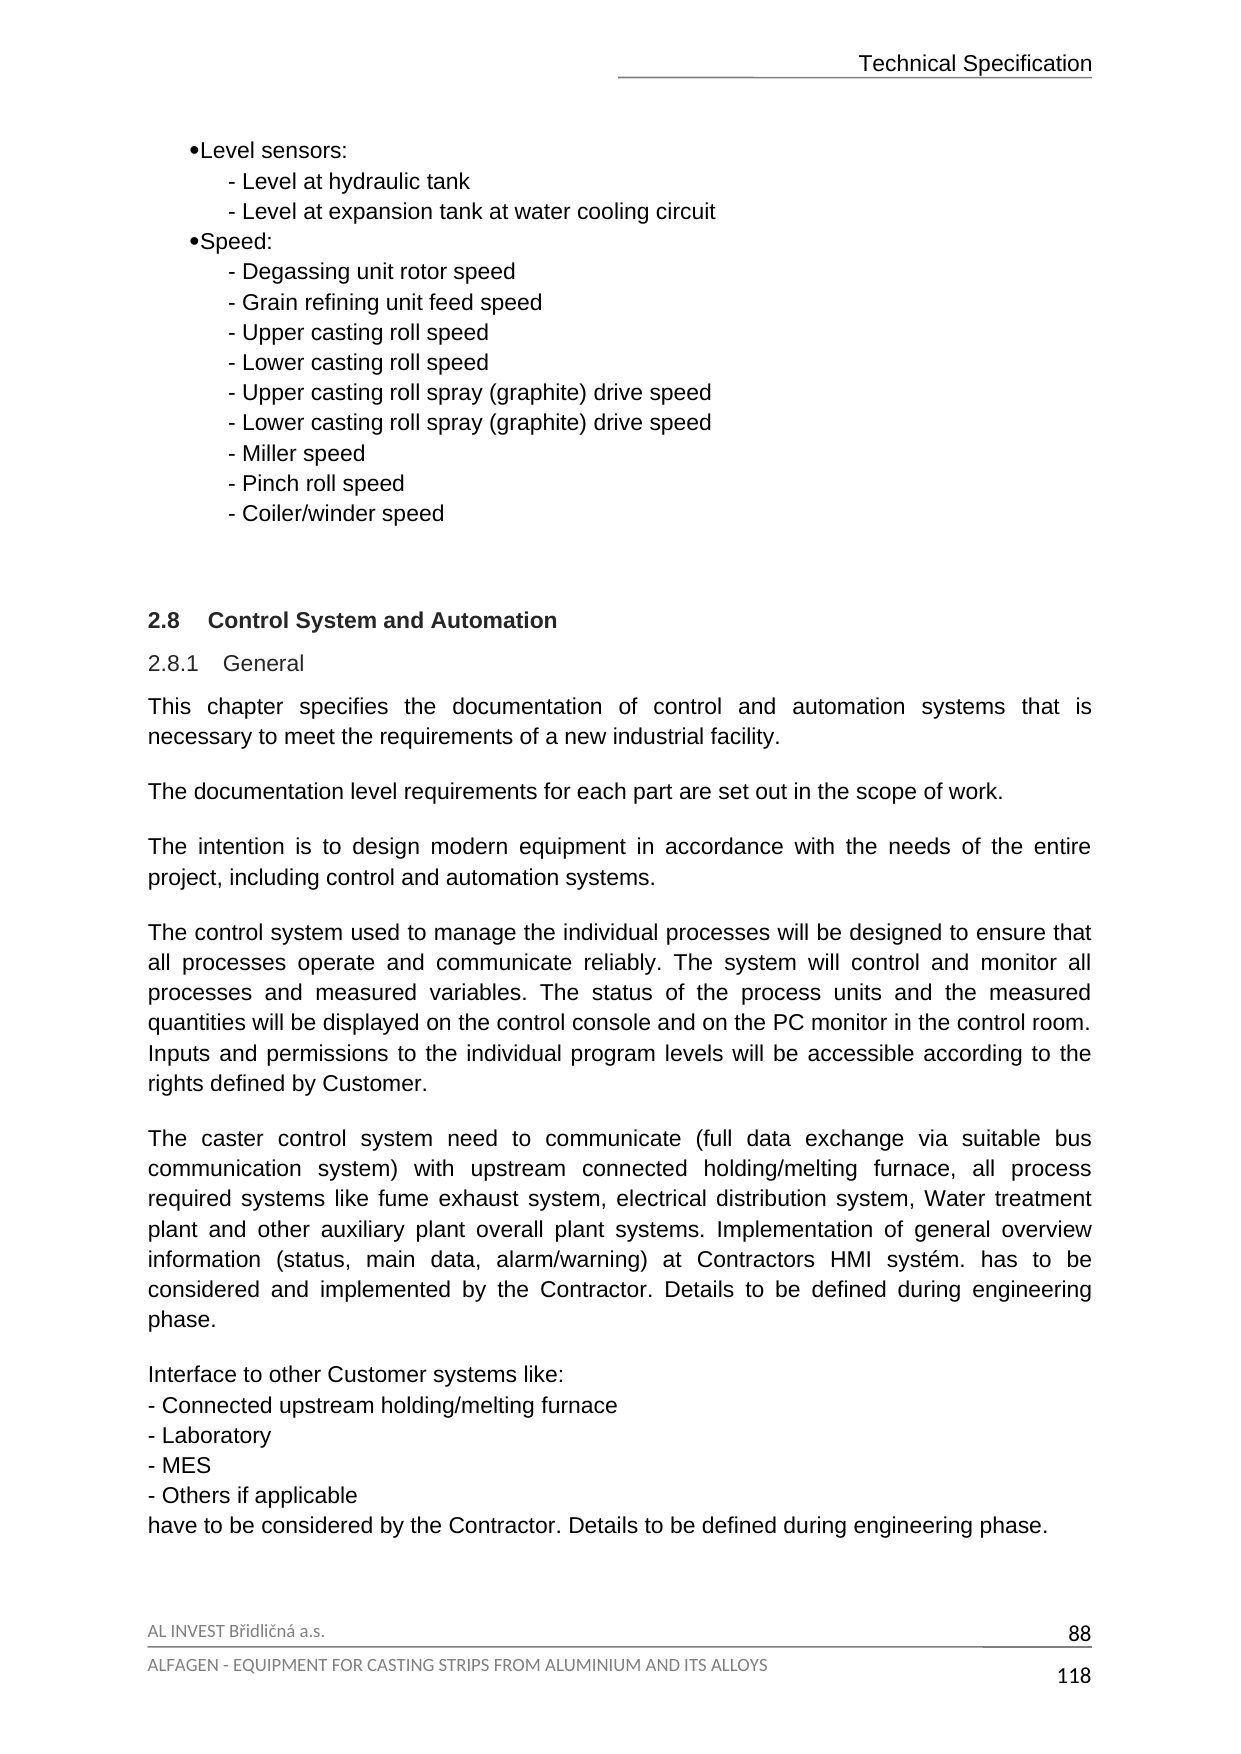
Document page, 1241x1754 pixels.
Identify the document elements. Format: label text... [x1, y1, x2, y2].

text The intention is to design modern equipment in accordance with the needs of the entire project, including control and automation systems. [148, 833, 1092, 890]
list Speed: - Degassing unit rotor speed - Grain refining unit feed speed - Upper casting roll speed - Lower casting roll speed - Upper casting roll spray (graphite) drive speed - Lower casting roll spray (graphite) drive speed - Miller speed - Pinch roll speed - Coiler/winder speed [190, 228, 1092, 526]
text Interface to other Customer systems like: - Connected upstream holding/melting furnace - Laboratory - MES - Others if applicable have to be considered by the Contractor. Details to be defined during engineering phase. [148, 1361, 1092, 1569]
text The caster control system need to communicate (full data exchange via suitable bus communication system) with upstream connected holding/melting furnace, all process required systems like fume exhaust system, electrical distribution system, Water treatment plant and other auxiliary plant overall plant systems. Implementation of general overview information (status, main data, alarm/warning) at Contractors HMI systém. has to be considered and implemented by the Contractor. Details to be defined during engineering phase. [148, 1125, 1092, 1332]
text This chapter specifies the documentation of control and automation systems that is necessary to meet the requirements of a new industrial facility. [148, 693, 1092, 749]
text The control system used to manage the individual processes will be designed to ensure that all processes operate and communicate reliably. The system will control and monitor all processes and measured variables. The status of the process units and the measured quantities will be displayed on the control console and on the PC monitor in the control room. Inputs and permissions to the individual program levels will be accessible according to the rights defined by Customer. [148, 919, 1092, 1096]
list Level sensors: - Level at hydraulic tank - Level at expansion tank at water cooling circuit [190, 137, 1092, 224]
text Control System and Automation [148, 607, 1092, 633]
text General [148, 650, 1092, 676]
text The documentation level requirements for each part are set out in the scope of work. [148, 778, 1092, 804]
